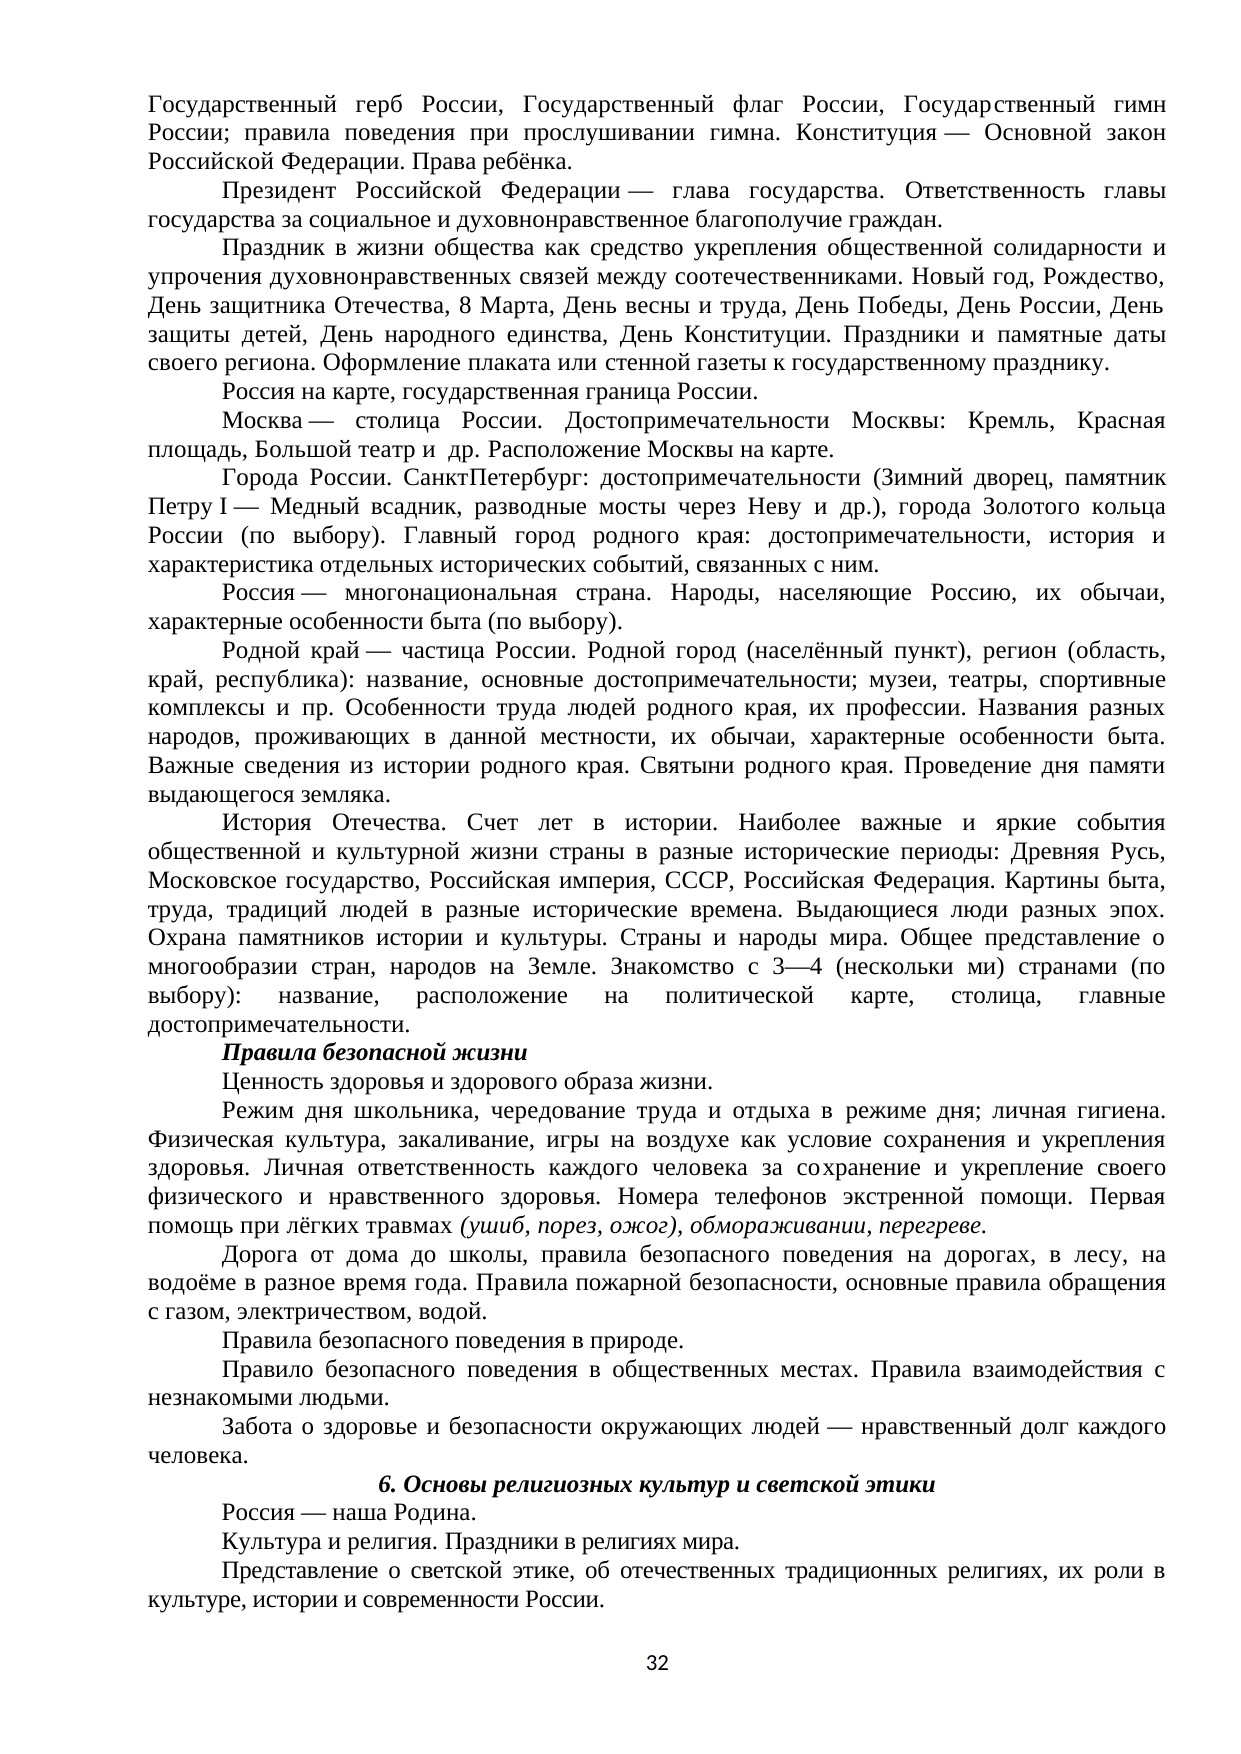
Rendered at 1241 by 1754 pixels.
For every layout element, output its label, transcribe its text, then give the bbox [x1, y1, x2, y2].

text Россия — наша Родина. [148, 1497, 1167, 1526]
text Города России. Санкт­Петербург: достопримечательности (Зимний дворец, памятник Петру I — Медный всадник, разводные мосты через Неву и др.), города Золотого кольца России (по выбору). Главный город родного края: достопримечательности, история и характеристика отдельных исторических событий, связанных с ним. [148, 462, 1167, 577]
text Президент Российской Федерации — глава государства. Ответственность главы государства за социальное и духовно­нравственное благополучие граждан. [148, 175, 1167, 232]
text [148, 89, 1167, 175]
text Представление о светской этике, об отечественных традиционных религиях, их роли в культуре, истории и современности России. [148, 1555, 1167, 1612]
text Россия на карте, государственная граница России. [148, 376, 1167, 405]
text Россия — многонациональная страна. Народы, населяющие Россию, их обычаи, характерные особенности быта (по выбору). [148, 577, 1167, 635]
text История Отечества. Счет лет в истории. Наиболее важные и яркие события общественной и культурной жизни страны в разные исторические периоды: Древняя Русь, Московское государство, Российская империя, СССР, Российская Федерация. Картины быта, труда, традиций людей в разные исторические времена. Выдающиеся люди разных эпох. Охрана памятников истории и культуры. Страны и народы мира. Общее представление о многообразии стран, народов на Земле. Знакомство с 3—4 (нескольки ми) странами (по выбору): название, расположение на политической карте, столица, главные достопримечательности. [148, 807, 1167, 1037]
text Праздник в жизни общества как средство укрепления общественной солидарности и упрочения духовно­нравственных связей между соотечественниками. Новый год, Рождество, День защитника Отечества, 8 Марта, День весны и труда, День Победы, День России, День защиты детей, День народного единства, День Конституции. Праздники и памятные даты своего региона. Оформление плаката или стенной газеты к государственному празднику. [148, 232, 1167, 376]
text 6. Основы религиозных культур и светской этики [148, 1469, 1167, 1497]
text Ценность здоровья и здорового образа жизни. [148, 1066, 1167, 1095]
text Режим дня школьника, чередование труда и отдыха в режиме дня; личная гигиена. Физическая культура, закаливание, игры на воздухе как условие сохранения и укрепления здоровья. Личная ответственность каждого человека за сохранение и укрепление своего физического и нравственного здоровья. Номера телефонов экстренной помощи. Первая помощь при лёгких травмах (ушиб, порез, ожог), обмораживании, перегреве. [148, 1095, 1167, 1239]
text Дорога от дома до школы, правила безопасного поведения на дорогах, в лесу, на водоёме в разное время года. Правила пожарной безопасности, основные правила обращения с газом, электричеством, водой. [148, 1239, 1167, 1325]
text Родной край — частица России. Родной город (населённый пункт), регион (область, край, республика): название, основные достопримечательности; музеи, театры, спортивные комплексы и пр. Особенности труда людей родного края, их профессии. Названия разных народов, проживающих в данной местности, их обычаи, характерные особенности быта. Важные сведения из истории родного края. Святыни родного края. Проведение дня памяти выдающегося земляка. [148, 635, 1167, 807]
text Правила безопасного поведения в природе. [148, 1325, 1167, 1354]
text Культура и религия. Праздники в религиях мира. [148, 1526, 1167, 1555]
text Правило безопасного поведения в общественных местах. Правила взаимодействия с незнакомыми людьми. [148, 1354, 1167, 1411]
text Москва — столица России. Достопримечательности Москвы: Кремль, Красная площадь, Большой театр и др. Расположение Москвы на карте. [148, 405, 1167, 462]
text Забота о здоровье и безопасности окружающих людей — нравственный долг каждого человека. [148, 1411, 1167, 1469]
text Правила безопасной жизни [148, 1037, 1167, 1066]
